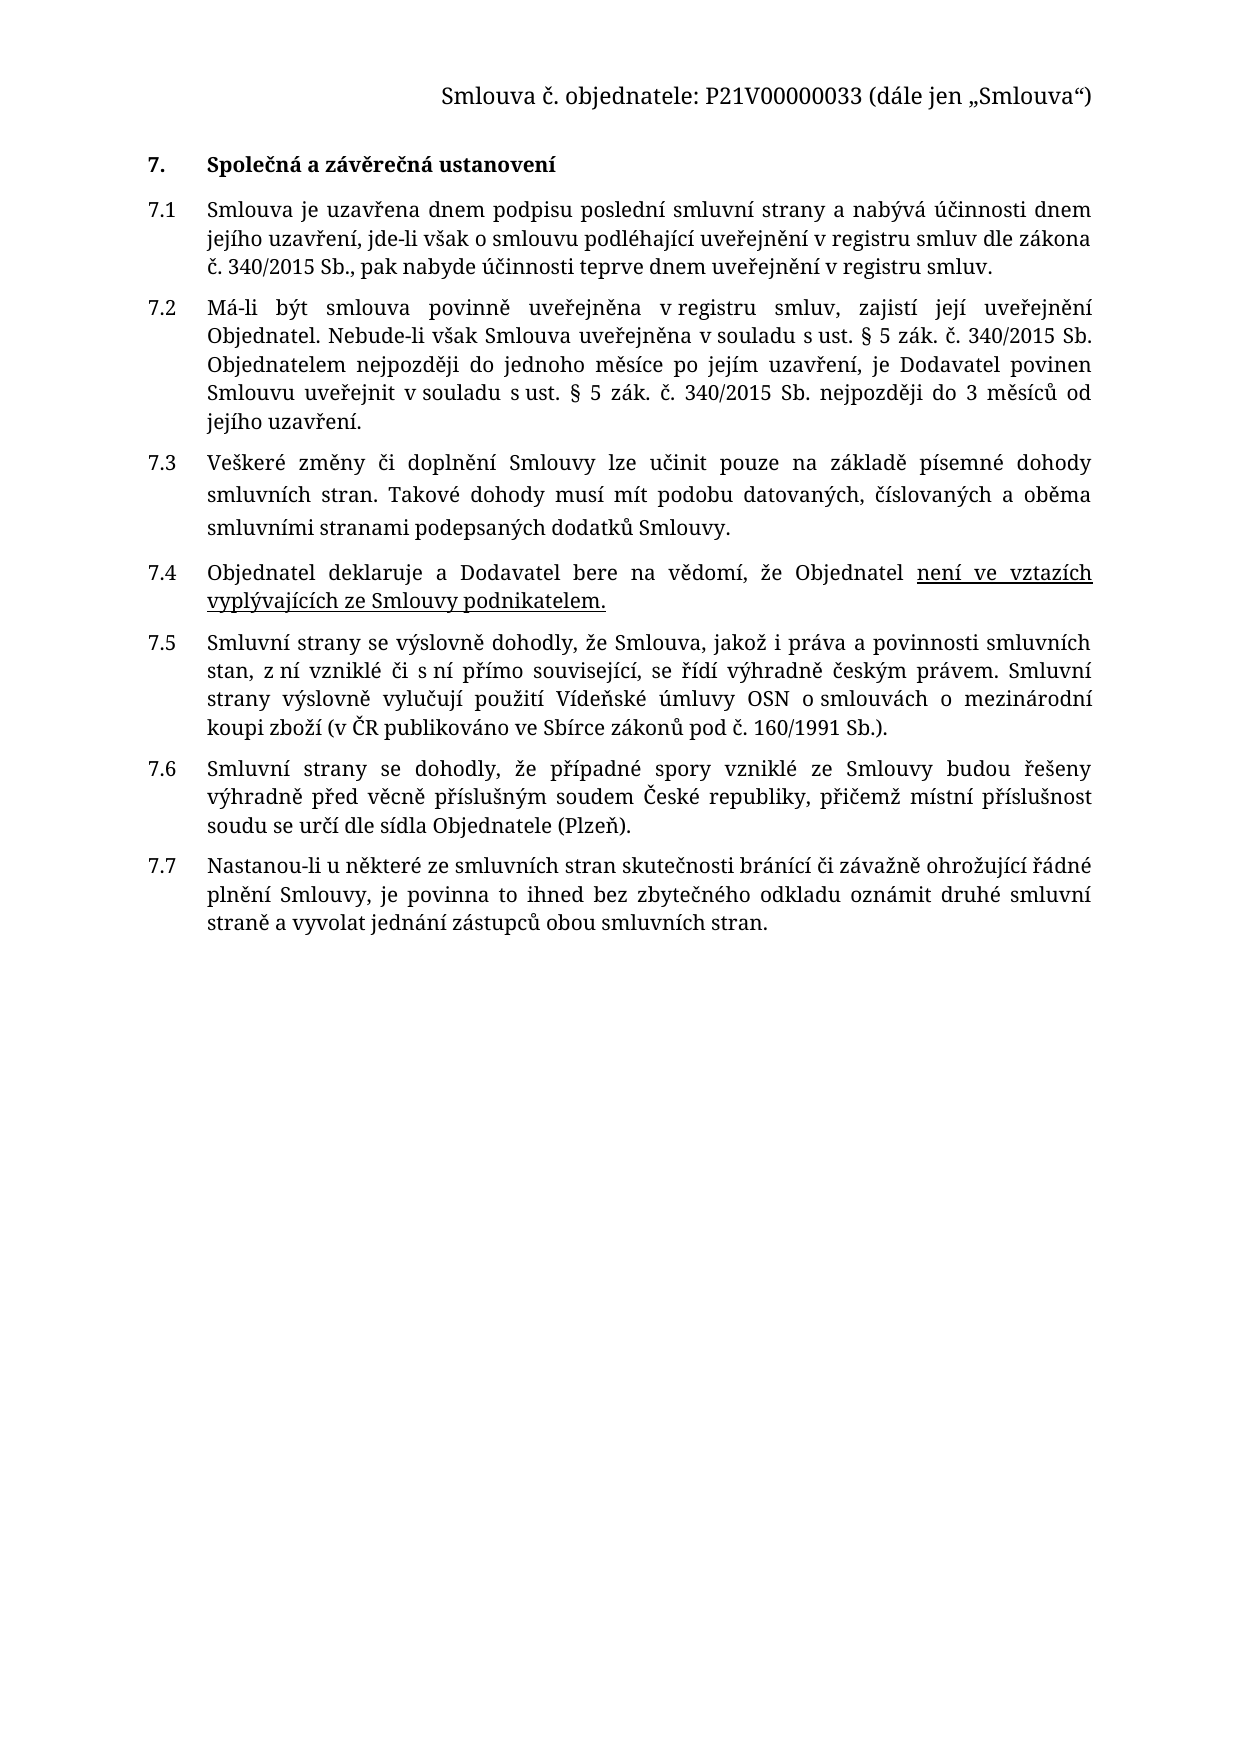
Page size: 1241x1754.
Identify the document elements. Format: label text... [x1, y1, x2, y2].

list Veškeré změny či doplnění Smlouvy lze učinit pouze na základě písemné dohody smluvních stran. Takové dohody musí mít podobu datovaných, číslovaných a oběma smluvními stranami podepsaných dodatků Smlouvy. [148, 448, 1092, 542]
list Nastanou-li u některé ze smluvních stran skutečnosti bránící či závažně ohrožující řádné plnění Smlouvy, je povinna to ihned bez zbytečného odkladu oznámit druhé smluvní straně a vyvolat jednání zástupců obou smluvních stran. [148, 852, 1092, 937]
list Smluvní strany se dohodly, že případné spory vzniklé ze Smlouvy budou řešeny výhradně před věcně příslušným soudem České republiky, přičemž místní příslušnost soudu se určí dle sídla Objednatele (Plzeň). [148, 754, 1092, 839]
list Smlouva je uzavřena dnem podpisu poslední smluvní strany a nabývá účinnosti dnem jejího uzavření, jde-li však o smlouvu podléhající uveřejnění v registru smluv dle zákona č. 340/2015 Sb., pak nabyde účinnosti teprve dnem uveřejnění v registru smluv. [148, 195, 1092, 281]
list Smluvní strany se výslovně dohodly, že Smlouva, jakož i práva a povinnosti smluvních stan, z ní vzniklé či s ní přímo související, se řídí výhradně českým právem. Smluvní strany výslovně vylučují použití Vídeňské úmluvy OSN o smlouvách o mezinárodní koupi zboží (v ČR publikováno ve Sbírce zákonů pod č. 160/1991 Sb.). [148, 628, 1092, 741]
list Má-li být smlouva povinně uveřejněna v registru smluv, zajistí její uveřejnění Objednatel. Nebude-li však Smlouva uveřejněna v souladu s ust. § 5 zák. č. 340/2015 Sb. Objednatelem nejpozději do jednoho měsíce po jejím uzavření, je Dodavatel povinen Smlouvu uveřejnit v souladu s ust. § 5 zák. č. 340/2015 Sb. nejpozději do 3 měsíců od jejího uzavření. [148, 293, 1092, 435]
list Objednatel deklaruje a Dodavatel bere na vědomí, že Objednatel není ve vztazích vyplývajících ze Smlouvy podnikatelem. [148, 558, 1092, 615]
list Společná a závěrečná ustanovení [148, 150, 1092, 179]
